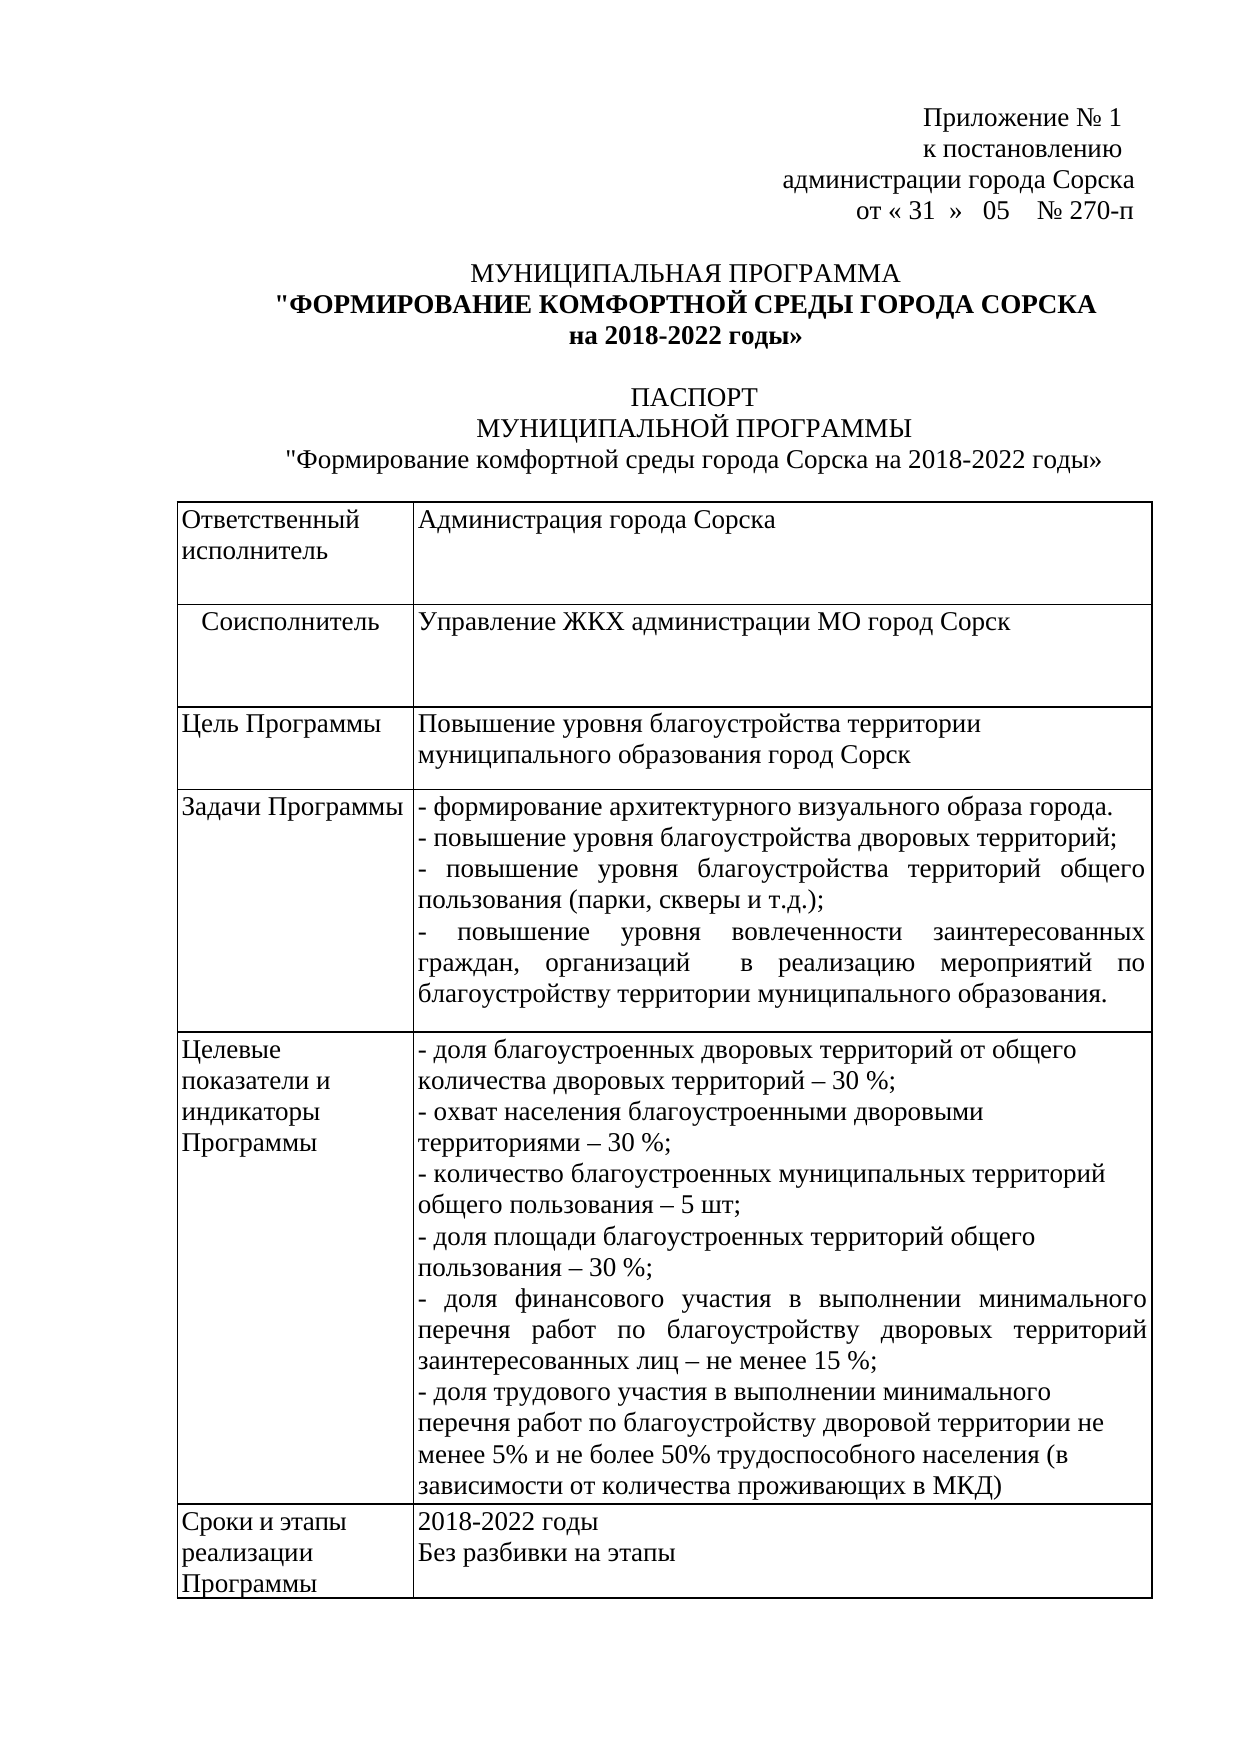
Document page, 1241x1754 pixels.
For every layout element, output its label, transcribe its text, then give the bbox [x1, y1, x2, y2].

text Приложение № 1 [177, 101, 1122, 132]
text к постановлению [177, 132, 1122, 163]
text "ФОРМИРОВАНИЕ КОМФОРТНОЙ СРЕДЫ ГОРОДА СОРСКА [162, 288, 1135, 319]
table_cell - доля благоустроенных дворовых территорий от общего количества дворовых территорий – 30 %; - охват населения благоустроенными дворовыми территориями – 30 %; - количество благоустроенных муниципальных территорий общего пользования – 5 шт; - доля площади благоустроенных территорий общего пользования – 30 %; - доля финансового участия в выполнении минимального перечня работ по благоустройству дворовых территорий заинтересованных лиц – не менее 15 %; - доля трудового участия в выполнении минимального перечня работ по благоустройству дворовой территории не менее 5% и не более 50% трудоспособного населения (в зависимости от количества проживающих в МКД) [414, 1033, 1151, 1503]
table_cell - формирование архитектурного визуального образа города. - повышение уровня благоустройства дворовых территорий; - повышение уровня благоустройства территорий общего пользования (парки, скверы и т.д.); - повышение уровня вовлеченности заинтересованных граждан, организаций в реализацию мероприятий по благоустройству территории муниципального образования. [414, 790, 1151, 1031]
table_cell Цель Программы [178, 708, 413, 788]
table_cell Целевые показатели и индикаторы Программы [178, 1033, 413, 1503]
text "Формирование комфортной среды города Сорска на 2018-2022 годы» [162, 443, 1152, 475]
table_cell Задачи Программы [178, 790, 413, 1031]
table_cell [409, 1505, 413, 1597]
table_cell Управление ЖКХ администрации МО город Сорск [414, 605, 1151, 706]
text МУНИЦИПАЛЬНАЯ ПРОГРАММА [162, 257, 1135, 288]
table_header Ответственный исполнитель [178, 503, 413, 603]
table_cell Повышение уровня благоустройства территории муниципального образования город Сорск [414, 708, 1151, 788]
text МУНИЦИПАЛЬНОЙ ПРОГРАММЫ [162, 412, 1152, 443]
text ПАСПОРТ [162, 381, 1152, 412]
text на 2018-2022 годы» [162, 319, 1135, 350]
table_header Администрация города Сорска [414, 503, 1151, 603]
text администрации города Сорска [162, 163, 1135, 194]
table_cell Соисполнитель [178, 605, 413, 706]
table_cell 2018-2022 годы Без разбивки на этапы [414, 1505, 1151, 1597]
text от « 31 » 05 № 270-п [162, 194, 1135, 226]
